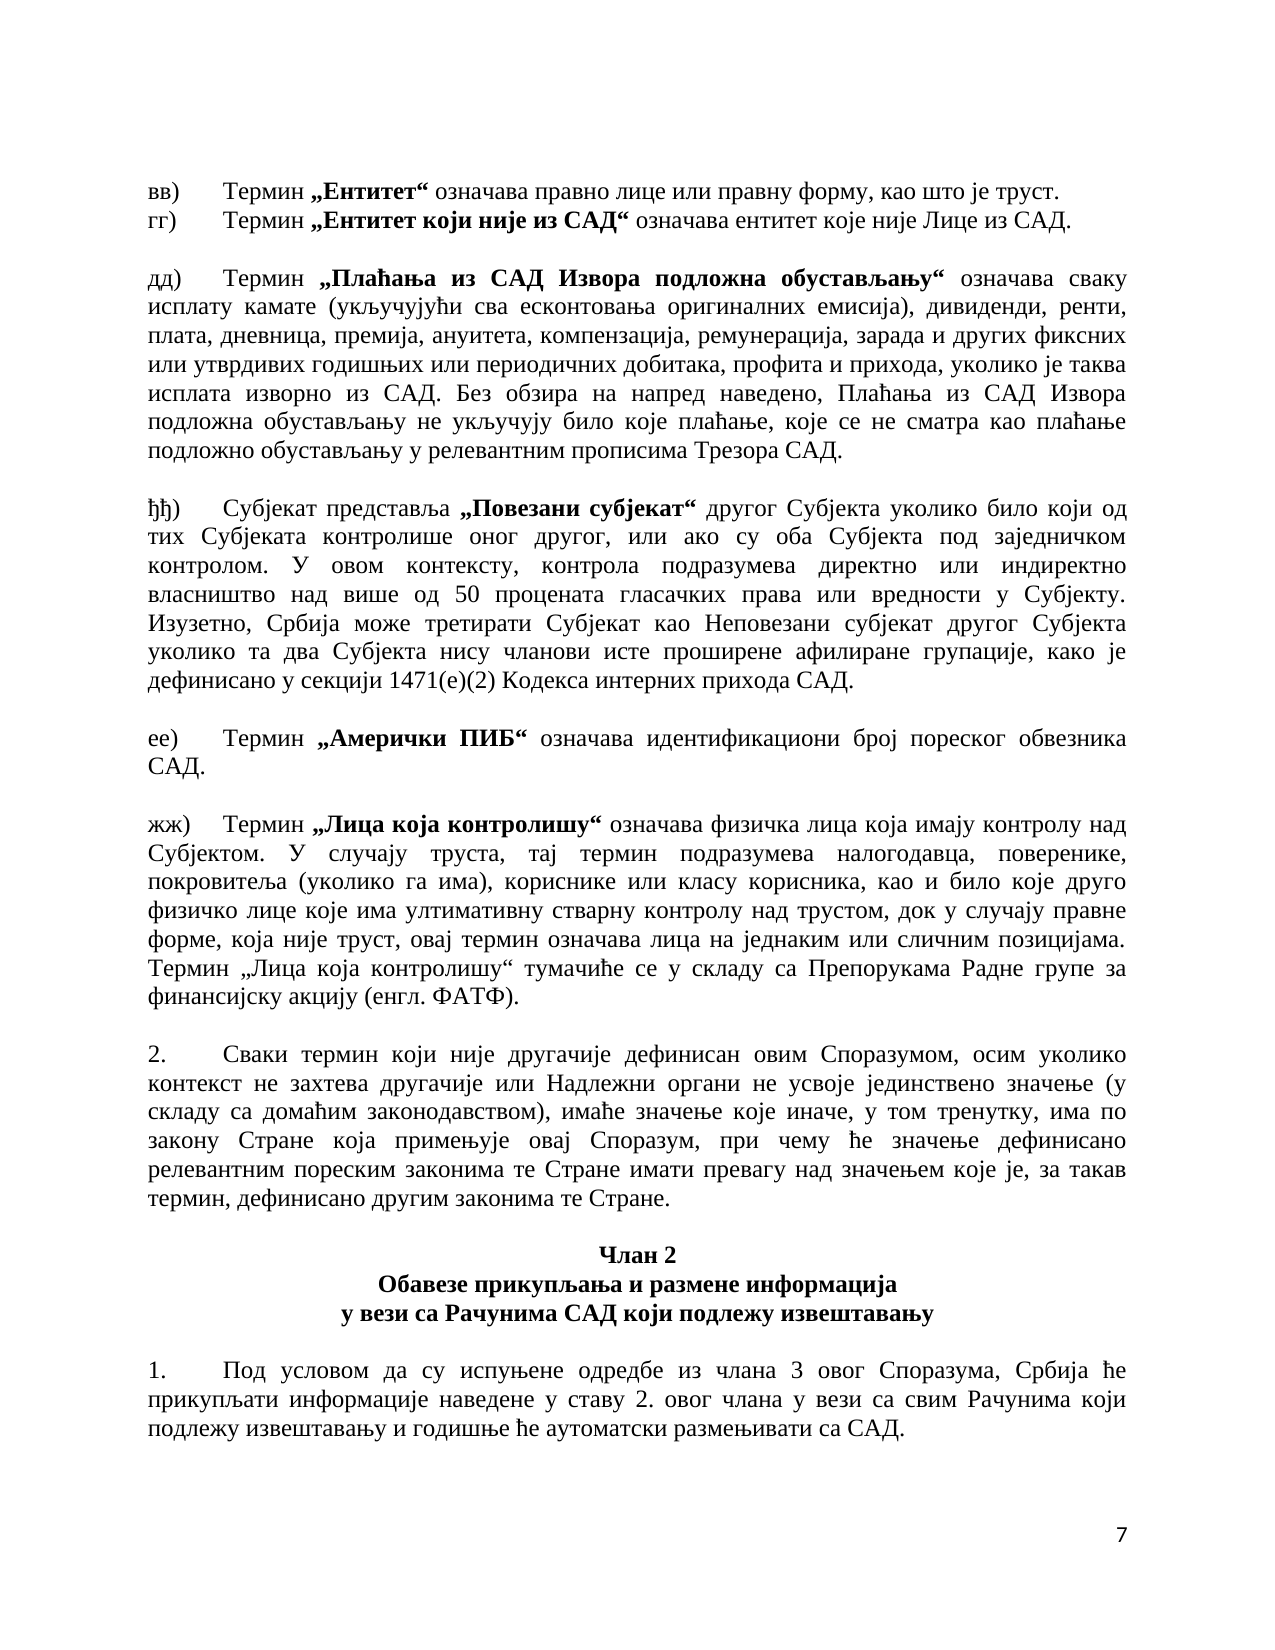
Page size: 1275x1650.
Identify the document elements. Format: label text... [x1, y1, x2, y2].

text Члан 2 [148, 1240, 1127, 1269]
text дд) Термин „Плаћања из САД Извора подложна обустављању“ означава сваку исплату камате (укључујући сва есконтовања оригиналних емисија), дивиденди, ренти, плата, дневница, премија, ануитета, компензација, ремунерација, зарада и других фиксних или утврдивих годишњих или периодичних добитака, профита и прихода, уколико је таква исплата изворно из САД. Без обзира на напред наведено, Плаћања из САД Извора подложна обустављању не укључују било које плаћање, које се не сматра као плаћање подложно обустављању у релевантним прописима Трезора САД. [148, 263, 1127, 464]
text 2. Сваки термин који није другачије дефинисан овим Споразумом, осим уколико контекст не захтева другачије или Надлежни органи не усвоје јединствено значење (у складу са домаћим законодавством), имаће значење које иначе, у том тренутку, има по закону Стране која примењује овај Споразум, при чему ће значење дефинисано релевантним пореским законима те Стране имати превагу над значењем које је, за такав термин, дефинисано другим законима те Стране. [148, 1039, 1127, 1211]
text 1. Под условом да су испуњене одредбе из члана 3 овог Споразума, Србија ће прикупљати информације наведене у ставу 2. овог члана у вези са свим Рачунима који подлежу извештавању и годишње ће аутоматски размењивати са САД. [148, 1355, 1127, 1441]
text ђђ) Субјекат представља „Повезани субјекат“ другог Субјекта уколико било који од тих Субјеката контролише оног другог, или ако су оба Субјекта под заједничком контролом. У овом контексту, контрола подразумева директно или индиректно власништво над више од 50 процената гласачких права или вредности у Субјекту. Изузетно, Србија може третирати Субјекат као Неповезани субјекат другог Субјекта уколико та два Субјекта нису чланови исте проширене афилиране групације, како је дефинисано у секцији 1471(е)(2) Кодекса интерних прихода САД. [148, 493, 1127, 694]
text вв) Термин „Ентитет“ означава правно лице или правну форму, као што је труст. [148, 176, 1127, 205]
text гг) Термин „Ентитет који није из САД“ означава ентитет које није Лице из САД. [148, 205, 1127, 234]
text ее) Термин „Амерички ПИБ“ означава идентификациони број пореског обвезника САД. [148, 723, 1127, 780]
text у вези са Рачунима САД који подлежу извештавању [148, 1298, 1127, 1326]
text жж) Термин „Лица која контролишу“ означава физичка лица која имају контролу над Субјектом. У случају труста, тај термин подразумева налогодавца, поверенике, покровитеља (уколико га има), кориснике или класу корисника, као и било које друго физичко лице које има ултимативну стварну контролу над трустом, док у случају правне форме, која није труст, овај термин означава лица на једнаким или сличним позицијама. Термин „Лица која контролишу“ тумачиће се у складу са Препорукама Радне групе за финансијску акцију (енгл. ФАТФ). [148, 809, 1127, 1010]
text Обавезе прикупљања и размене информација [148, 1269, 1127, 1298]
